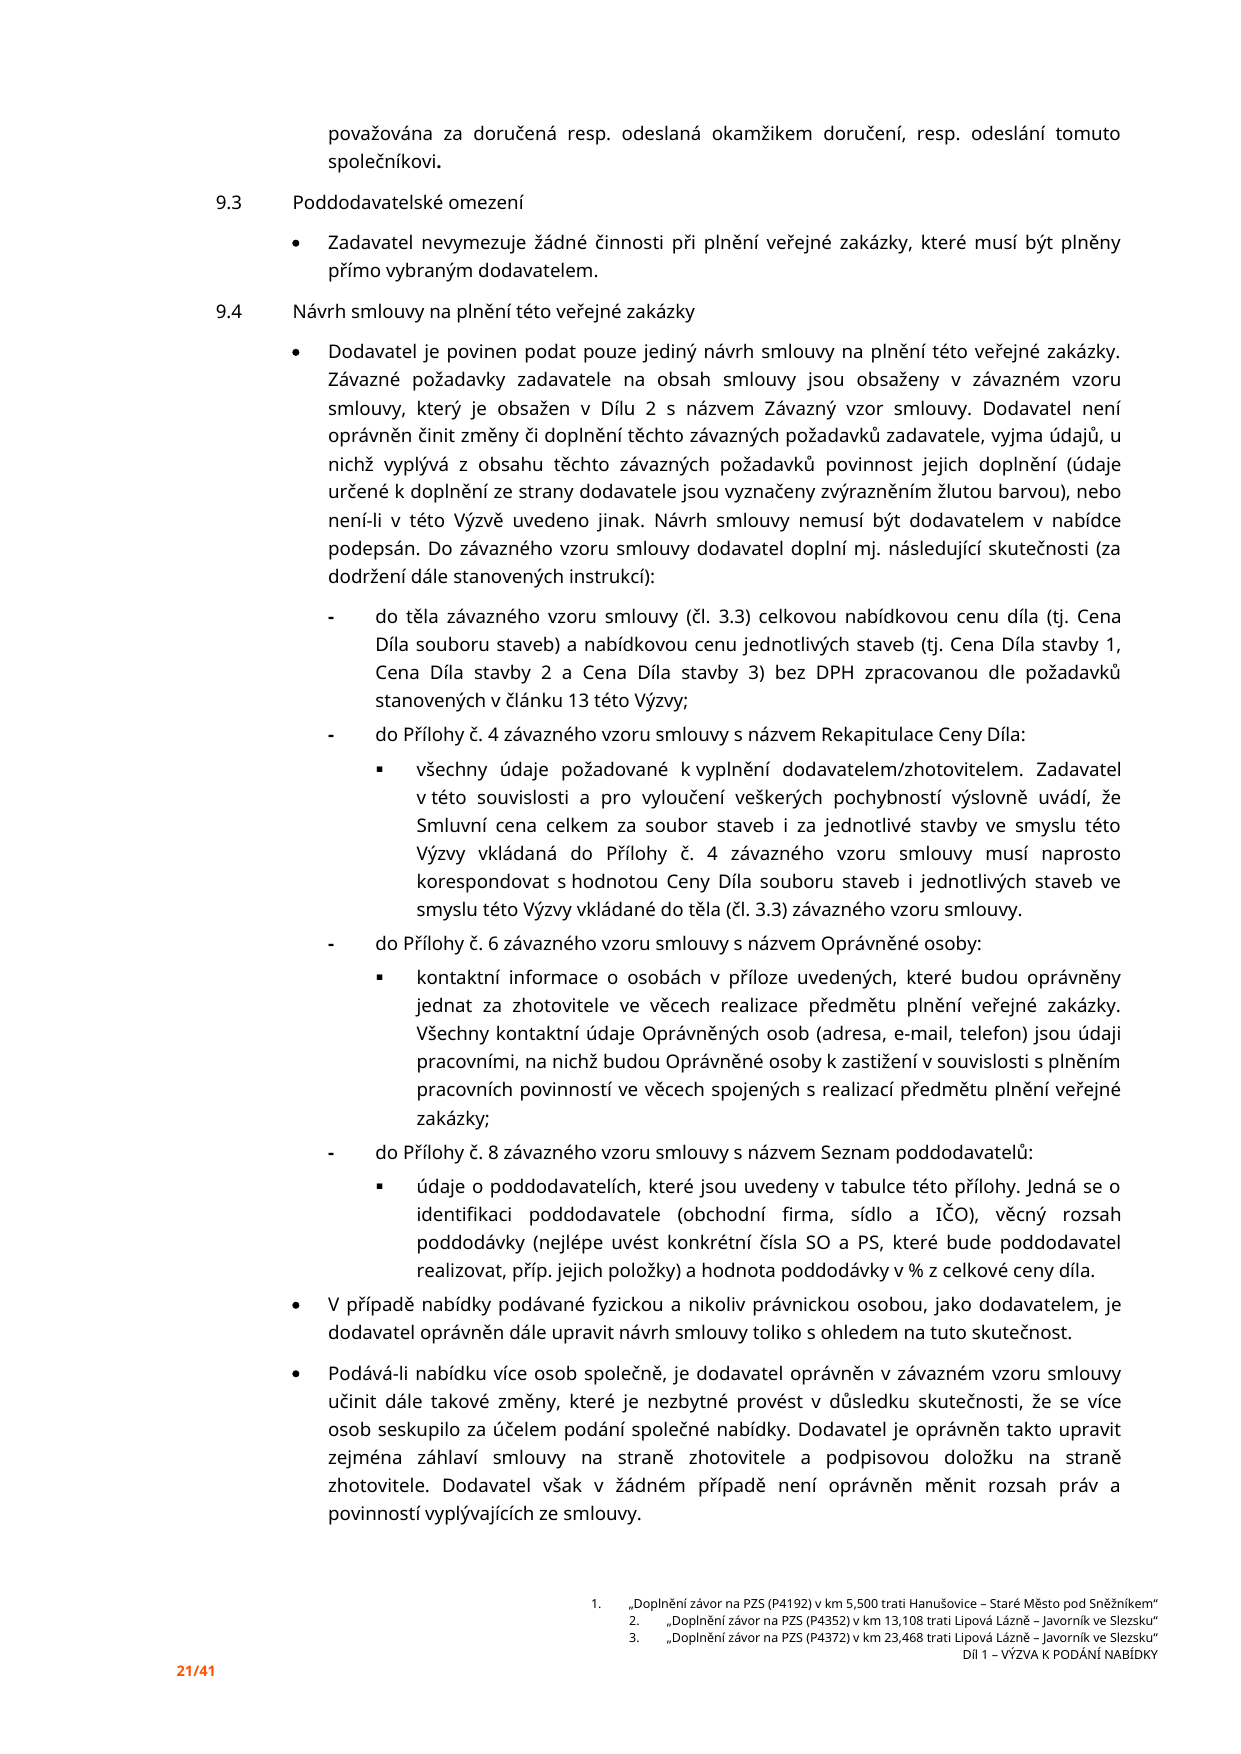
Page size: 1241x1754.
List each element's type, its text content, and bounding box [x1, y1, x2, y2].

text do Přílohy č. 4 závazného vzoru smlouvy s názvem Rekapitulace Ceny Díla: [328, 722, 1122, 747]
text Zadavatel nevymezuje žádné činnosti při plnění veřejné zakázky, které musí být plněny přímo vybraným dodavatelem. [292, 230, 1122, 283]
text Návrh smlouvy na plnění této veřejné zakázky [216, 298, 1122, 324]
text Podává-li nabídku více osob společně, je dodavatel oprávněn v závazném vzoru smlouvy učinit dále takové změny, které je nezbytné provést v důsledku skutečnosti, že se více osob seskupilo za účelem podání společné nabídky. Dodavatel je oprávněn takto upravit zejména záhlaví smlouvy na straně zhotovitele a podpisovou doložku na straně zhotovitele. Dodavatel však v žádném případě není oprávněn měnit rozsah práv a povinností vyplývajících ze smlouvy. [292, 1360, 1122, 1526]
text V případě nabídky podávané fyzickou a nikoliv právnickou osobou, jako dodavatelem, je dodavatel oprávněn dále upravit návrh smlouvy toliko s ohledem na tuto skutečnost. [292, 1292, 1122, 1345]
text všechny údaje požadované k vyplnění dodavatelem/zhotovitelem. Zadavatel v této souvislosti a pro vyloučení veškerých pochybností výslovně uvádí, že Smluvní cena celkem za soubor staveb i za jednotlivé stavby ve smyslu této Výzvy vkládaná do Přílohy č. 4 závazného vzoru smlouvy musí naprosto korespondovat s hodnotou Ceny Díla souboru staveb i jednotlivých staveb ve smyslu této Výzvy vkládané do těla (čl. 3.3) závazného vzoru smlouvy. [375, 756, 1122, 922]
text do Přílohy č. 6 závazného vzoru smlouvy s názvem Oprávněné osoby: [328, 930, 1122, 956]
text údaje o poddodavatelích, které jsou uvedeny v tabulce této přílohy. Jedná se o identifikaci poddodavatele (obchodní firma, sídlo a IČO), věcný rozsah poddodávky (nejlépe uvést konkrétní čísla SO a PS, které bude poddodavatel realizovat, příp. jejich položky) a hodnota poddodávky v % z celkové ceny díla. [375, 1173, 1122, 1283]
text do těla závazného vzoru smlouvy (čl. 3.3) celkovou nabídkovou cenu díla (tj. Cena Díla souboru staveb) a nabídkovou cenu jednotlivých staveb (tj. Cena Díla stavby 1, Cena Díla stavby 2 a Cena Díla stavby 3) bez DPH zpracovanou dle požadavků stanovených v článku 13 této Výzvy; [328, 603, 1122, 713]
text Dodavatel je povinen podat pouze jediný návrh smlouvy na plnění této veřejné zakázky. Závazné požadavky zadavatele na obsah smlouvy jsou obsaženy v závazném vzoru smlouvy, který je obsažen v Dílu 2 s názvem Závazný vzor smlouvy. Dodavatel není oprávněn činit změny či doplnění těchto závazných požadavků zadavatele, vyjma údajů, u nichž vyplývá z obsahu těchto závazných požadavků povinnost jejich doplnění (údaje určené k doplnění ze strany dodavatele jsou vyznačeny zvýrazněním žlutou barvou), nebo není-li v této Výzvě uvedeno jinak. Návrh smlouvy nemusí být dodavatelem v nabídce podepsán. Do závazného vzoru smlouvy dodavatel doplní mj. následující skutečnosti (za dodržení dále stanovených instrukcí): [292, 339, 1122, 588]
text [292, 121, 1122, 174]
text Poddodavatelské omezení [216, 189, 1122, 215]
text kontaktní informace o osobách v příloze uvedených, které budou oprávněny jednat za zhotovitele ve věcech realizace předmětu plnění veřejné zakázky. Všechny kontaktní údaje Oprávněných osob (adresa, e-mail, telefon) jsou údaji pracovními, na nichž budou Oprávněné osoby k zastižení v souvislosti s plněním pracovních povinností ve věcech spojených s realizací předmětu plnění veřejné zakázky; [375, 965, 1122, 1130]
text do Přílohy č. 8 závazného vzoru smlouvy s názvem Seznam poddodavatelů: [328, 1139, 1122, 1164]
